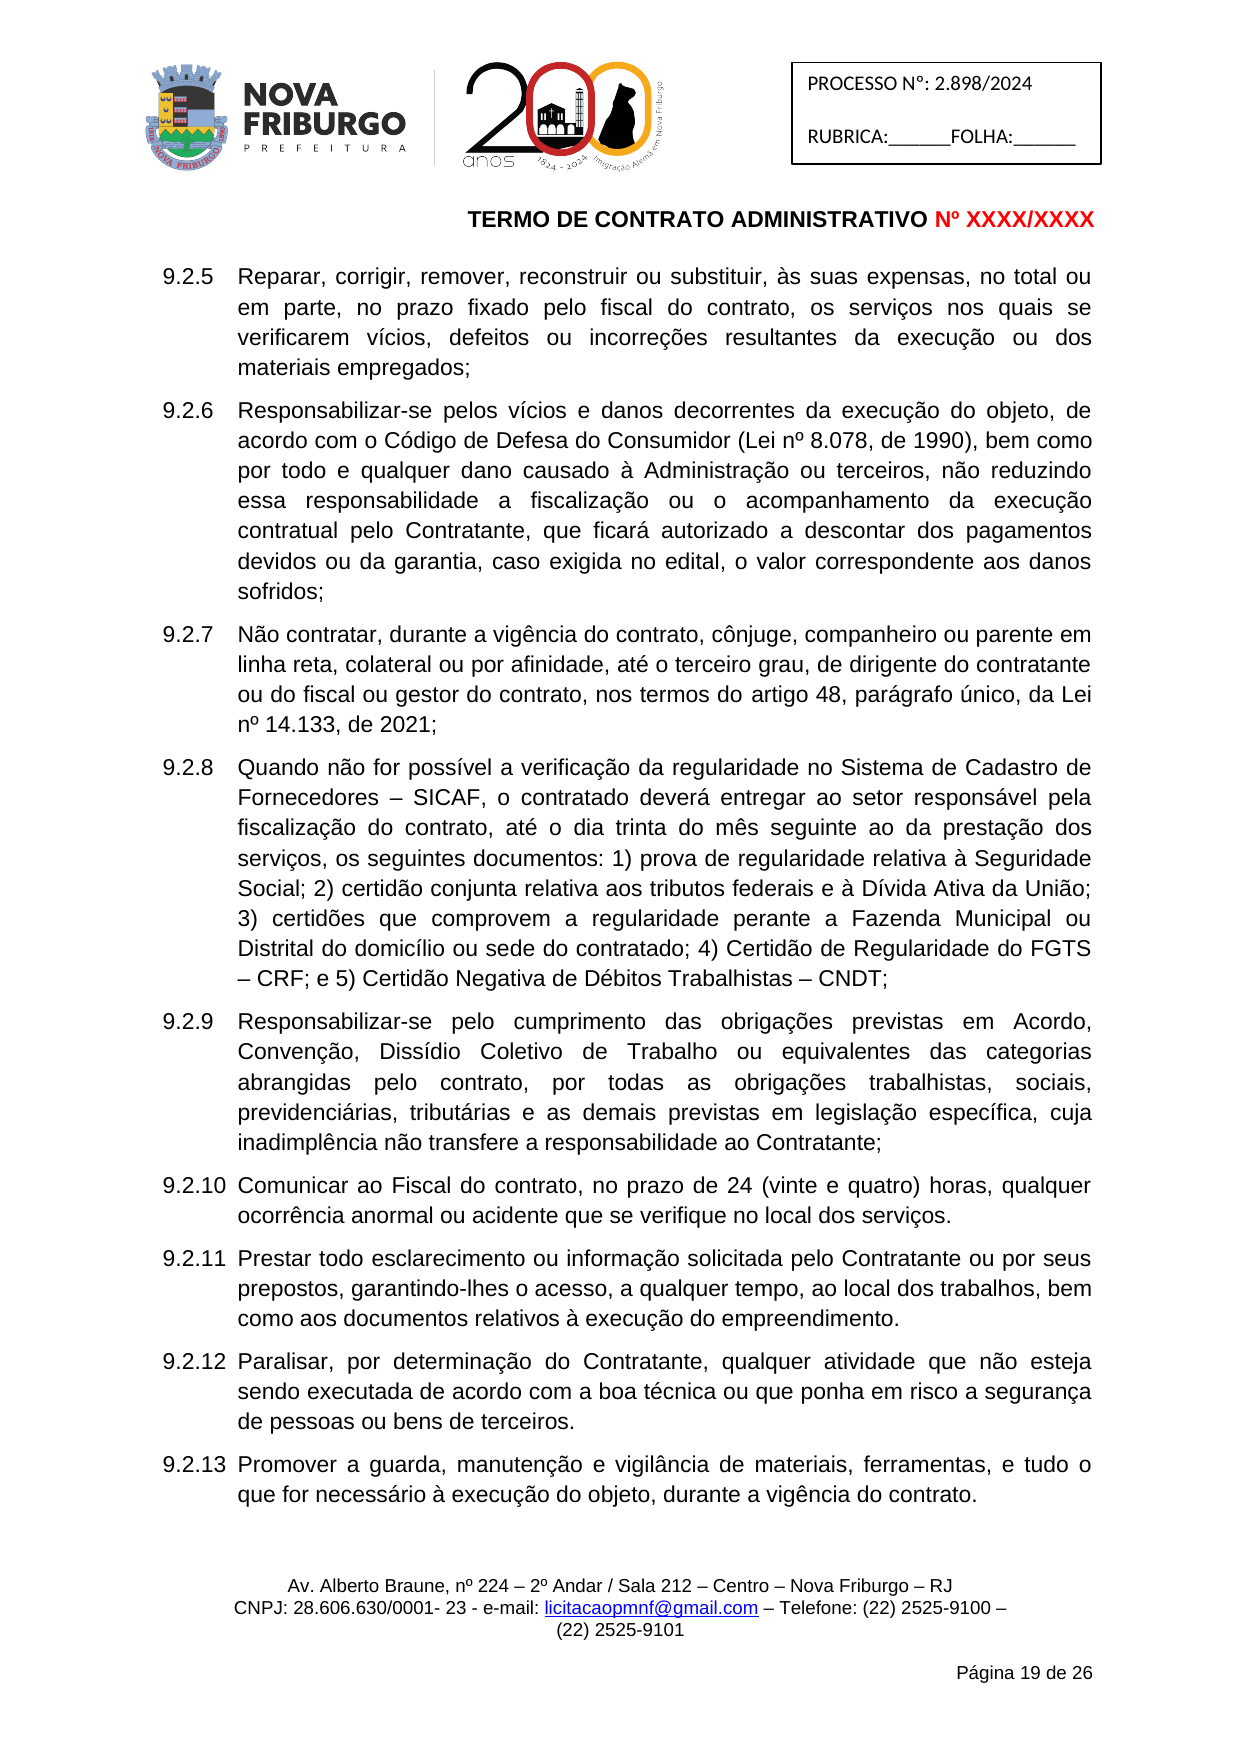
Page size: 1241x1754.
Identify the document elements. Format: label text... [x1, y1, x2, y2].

list Reparar, corrigir, remover, reconstruir ou substituir, às suas expensas, no total ou em parte, no prazo fixado pelo fiscal do contrato, os serviços nos quais se verificarem vícios, defeitos ou incorreções resultantes da execução ou dos materiais empregados; [162, 263, 1092, 380]
picture [118, 29, 695, 200]
list Paralisar, por determinação do Contratante, qualquer atividade que não esteja sendo executada de acordo com a boa técnica ou que ponha em risco a segurança de pessoas ou bens de terceiros. [162, 1348, 1092, 1434]
list Prestar todo esclarecimento ou informação solicitada pelo Contratante ou por seus prepostos, garantindo-lhes o acesso, a qualquer tempo, ao local dos trabalhos, bem como aos documentos relativos à execução do empreendimento. [162, 1244, 1092, 1331]
list Não contratar, durante a vigência do contrato, cônjuge, companheiro ou parente em linha reta, colateral ou por afinidade, até o terceiro grau, de dirigente do contratante ou do fiscal ou gestor do contrato, nos termos do artigo 48, parágrafo único, da Lei nº 14.133, de 2021; [162, 621, 1092, 737]
list Responsabilizar-se pelos vícios e danos decorrentes da execução do objeto, de acordo com o Código de Defesa do Consumidor (Lei nº 8.078, de 1990), bem como por todo e qualquer dano causado à Administração ou terceiros, não reduzindo essa responsabilidade a fiscalização ou o acompanhamento da execução contratual pelo Contratante, que ficará autorizado a descontar dos pagamentos devidos ou da garantia, caso exigida no edital, o valor correspondente aos danos sofridos; [162, 397, 1092, 604]
list Quando não for possível a verificação da regularidade no Sistema de Cadastro de Fornecedores – SICAF, o contratado deverá entregar ao setor responsável pela fiscalização do contrato, até o dia trinta do mês seguinte ao da prestação dos serviços, os seguintes documentos: 1) prova de regularidade relativa à Seguridade Social; 2) certidão conjunta relativa aos tributos federais e à Dívida Ativa da União; 3) certidões que comprovem a regularidade perante a Fazenda Municipal ou Distrital do domicílio ou sede do contratado; 4) Certidão de Regularidade do FGTS – CRF; e 5) Certidão Negativa de Débitos Trabalhistas – CNDT; [162, 754, 1092, 992]
list Promover a guarda, manutenção e vigilância de materiais, ferramentas, e tudo o que for necessário à execução do objeto, durante a vigência do contrato. [162, 1451, 1092, 1507]
list Comunicar ao Fiscal do contrato, no prazo de 24 (vinte e quatro) horas, qualquer ocorrência anormal ou acidente que se verifique no local dos serviços. [162, 1172, 1092, 1228]
list Responsabilizar-se pelo cumprimento das obrigações previstas em Acordo, Convenção, Dissídio Coletivo de Trabalho ou equivalentes das categorias abrangidas pelo contrato, por todas as obrigações trabalhistas, sociais, previdenciárias, tributárias e as demais previstas em legislação específica, cuja inadimplência não transfere a responsabilidade ao Contratante; [162, 1008, 1092, 1155]
